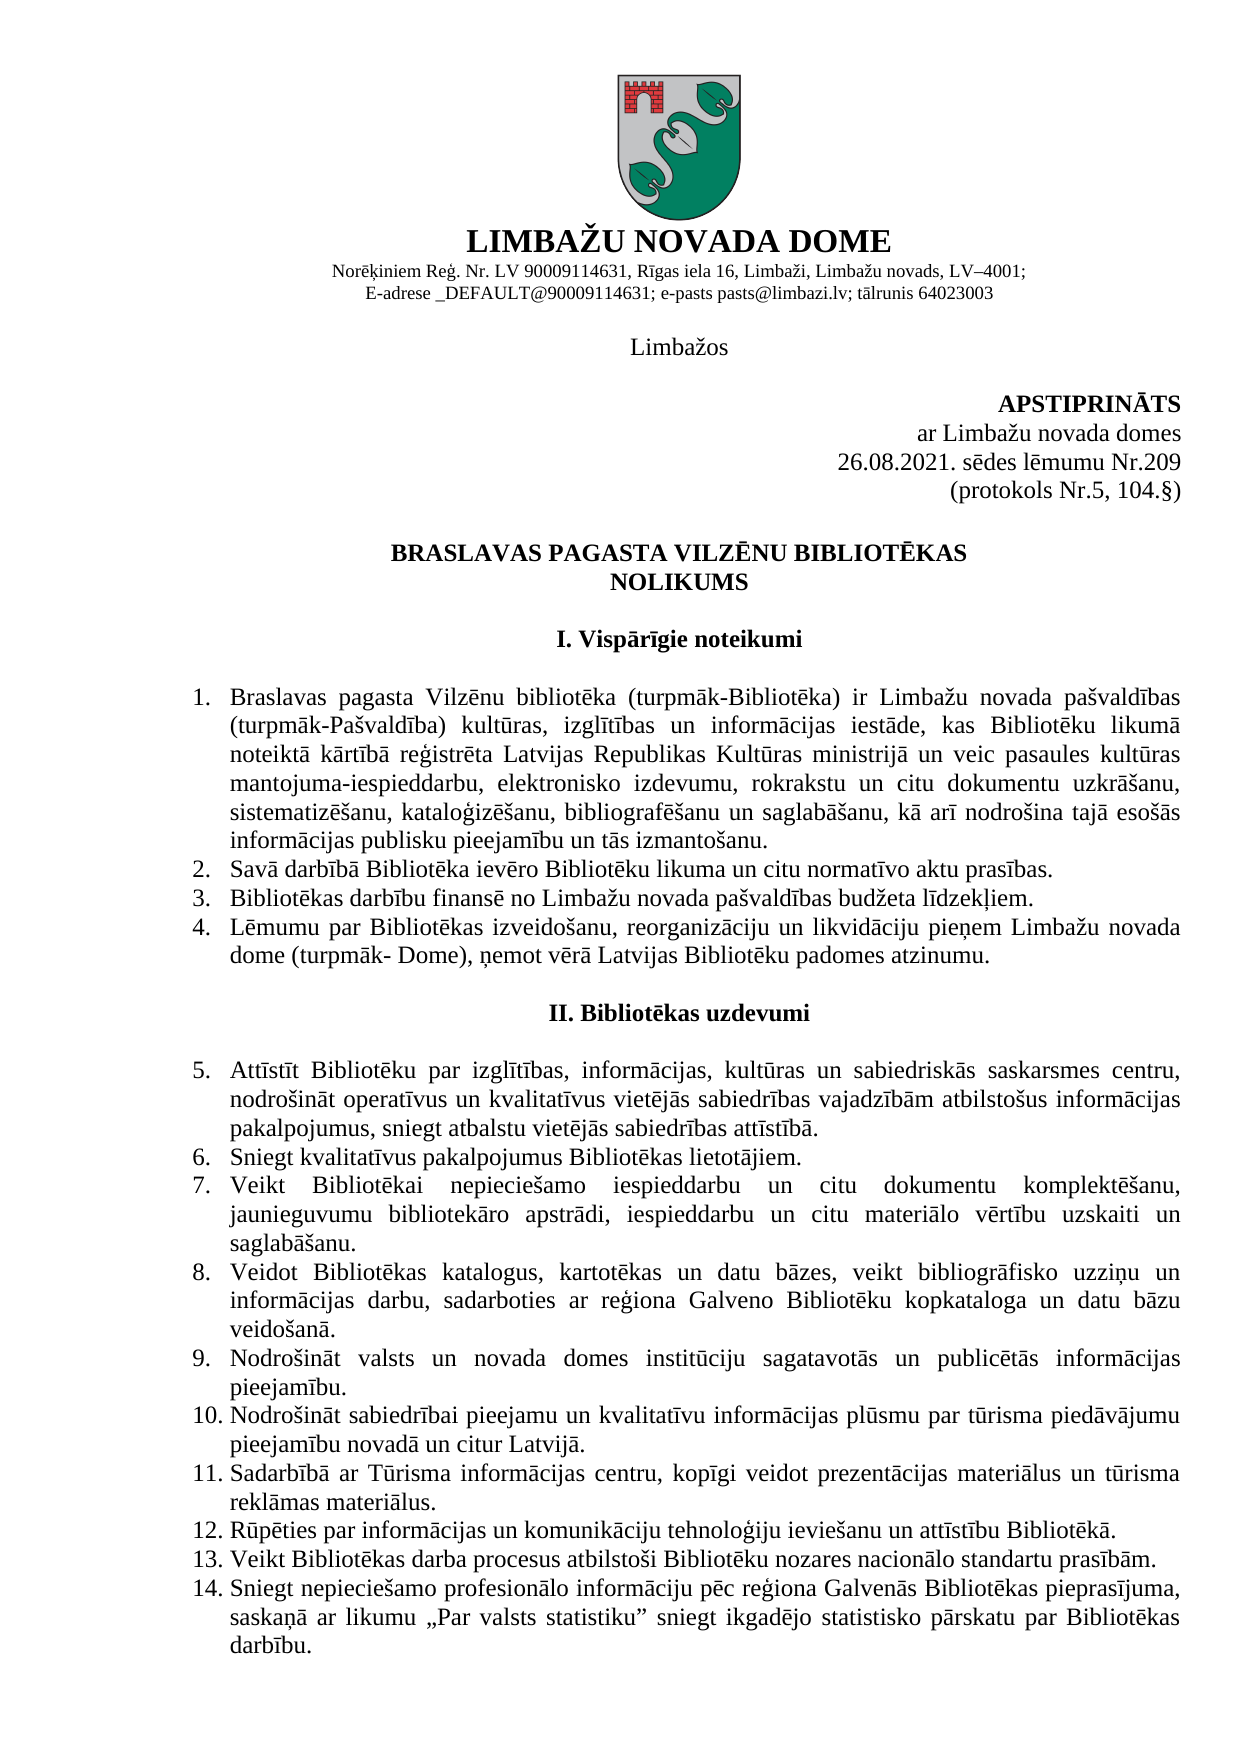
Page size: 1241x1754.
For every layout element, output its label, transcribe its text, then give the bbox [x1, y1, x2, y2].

list Nodrošināt valsts un novada domes institūciju sagatavotās un publicētās informācijas pieejamību. [192, 1343, 1181, 1400]
text ar Limbažu novada domes [177, 418, 1181, 447]
list Veikt Bibliotēkas darba procesus atbilstoši Bibliotēku nozares nacionālo standartu prasībām. [192, 1544, 1181, 1573]
picture [616, 73, 743, 222]
text NOLIKUMS [177, 567, 1181, 595]
text Limbažos [177, 332, 1181, 361]
list Attīstīt Bibliotēku par izglītības, informācijas, kultūras un sabiedriskās saskarsmes centru, nodrošināt operatīvus un kvalitatīvus vietējās sabiedrības vajadzībām atbilstošus informācijas pakalpojumus, sniegt atbalstu vietējās sabiedrības attīstībā. [192, 1055, 1181, 1142]
list Savā darbībā Bibliotēka ievēro Bibliotēku likuma un citu normatīvo aktu prasības. [192, 854, 1181, 883]
list Sadarbībā ar Tūrisma informācijas centru, kopīgi veidot prezentācijas materiālus un tūrisma reklāmas materiālus. [192, 1458, 1181, 1515]
list Braslavas pagasta Vilzēnu bibliotēka (turpmāk-Bibliotēka) ir Limbažu novada pašvaldības (turpmāk-Pašvaldība) kultūras, izglītības un informācijas iestāde, kas Bibliotēku likumā noteiktā kārtībā reģistrēta Latvijas Republikas Kultūras ministrijā un veic pasaules kultūras mantojuma-iespieddarbu, elektronisko izdevumu, rokrakstu un citu dokumentu uzkrāšanu, sistematizēšanu, kataloģizēšanu, bibliografēšanu un saglabāšanu, kā arī nodrošina tajā esošās informācijas publisku pieejamību un tās izmantošanu. [192, 682, 1181, 854]
text 26.08.2021. sēdes lēmumu Nr.209 [177, 447, 1181, 476]
list Sniegt kvalitatīvus pakalpojumus Bibliotēkas lietotājiem. [192, 1142, 1181, 1170]
list Veikt Bibliotēkai nepieciešamo iespieddarbu un citu dokumentu komplektēšanu, jaunieguvumu bibliotekāro apstrādi, iespieddarbu un citu materiālo vērtību uzskaiti un saglabāšanu. [192, 1170, 1181, 1257]
text II. Bibliotēkas uzdevumi [177, 998, 1181, 1027]
text I. Vispārīgie noteikumi [177, 624, 1181, 653]
list Bibliotēkas darbību finansē no Limbažu novada pašvaldības budžeta līdzekļiem. [192, 883, 1181, 912]
text (protokols Nr.5, 104.§) [177, 476, 1181, 504]
text APSTIPRINĀTS [177, 389, 1181, 418]
list Sniegt nepieciešamo profesionālo informāciju pēc reģiona Galvenās Bibliotēkas pieprasījuma, saskaņā ar likumu „Par valsts statistiku” sniegt ikgadējo statistisko pārskatu par Bibliotēkas darbību. [192, 1573, 1181, 1659]
list Lēmumu par Bibliotēkas izveidošanu, reorganizāciju un likvidāciju pieņem Limbažu novada dome (turpmāk- Dome), ņemot vērā Latvijas Bibliotēku padomes atzinumu. [192, 912, 1181, 969]
text BRASLAVAS PAGASTA VILZĒNU BIBLIOTĒKAS [177, 538, 1181, 567]
list Rūpēties par informācijas un komunikāciju tehnoloģiju ieviešanu un attīstību Bibliotēkā. [192, 1515, 1181, 1544]
list Nodrošināt sabiedrībai pieejamu un kvalitatīvu informācijas plūsmu par tūrisma piedāvājumu pieejamību novadā un citur Latvijā. [192, 1400, 1181, 1458]
list Veidot Bibliotēkas katalogus, kartotēkas un datu bāzes, veikt bibliogrāfisko uzziņu un informācijas darbu, sadarboties ar reģiona Galveno Bibliotēku kopkataloga un datu bāzu veidošanā. [192, 1257, 1181, 1343]
